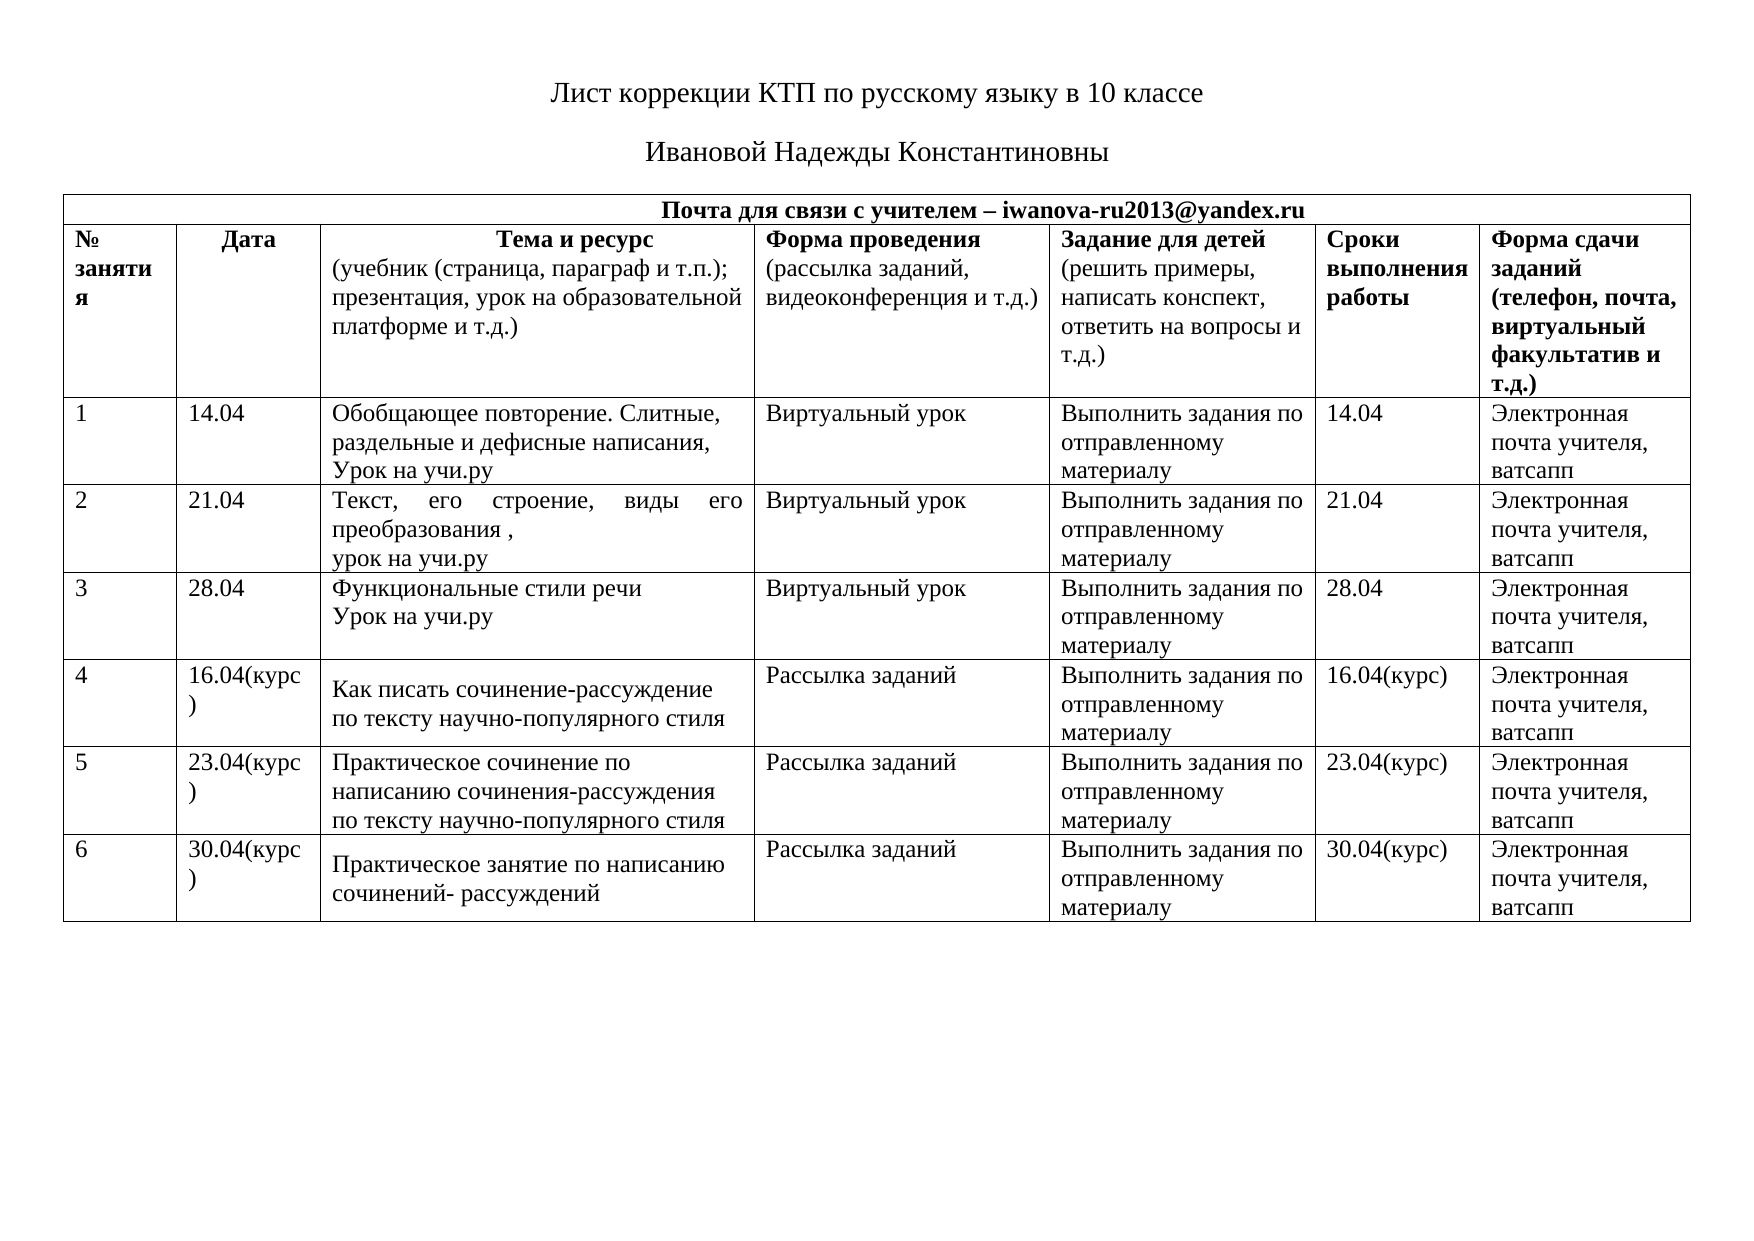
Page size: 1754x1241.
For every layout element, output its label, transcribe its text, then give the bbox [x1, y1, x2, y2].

table_cell Выполнить задания по отправленному материалу [1050, 747, 1315, 833]
table_cell Текст, его строение, виды его преобразования , урок на учи.ру [321, 485, 754, 572]
table_cell Выполнить задания по отправленному материалу [1050, 660, 1315, 746]
table_cell Виртуальный урок [755, 485, 1049, 572]
table_cell 28.04 [1316, 573, 1479, 659]
table_cell 16.04(курс) [1316, 660, 1479, 746]
table_cell Практическое сочинение по написанию сочинения-рассуждения по тексту научно-популярного стиля [321, 747, 754, 833]
table_cell Электронная почта учителя, ватсапп [1480, 747, 1690, 833]
table_cell Выполнить задания по отправленному материалу [1050, 835, 1315, 921]
table_cell Выполнить задания по отправленному материалу [1050, 573, 1315, 659]
table_cell Виртуальный урок [755, 573, 1049, 659]
table_cell Форма проведения (рассылка заданий, видеоконференция и т.д.) [755, 225, 1049, 397]
table_cell Как писать сочинение-рассуждение по тексту научно-популярного стиля [321, 660, 754, 746]
table_cell Рассылка заданий [755, 747, 1049, 833]
table_cell Электронная почта учителя, ватсапп [1480, 835, 1690, 921]
table_cell 3 [64, 573, 176, 659]
table_cell Обобщающее повторение. Слитные, раздельные и дефисные написания, Урок на учи.ру [321, 398, 754, 484]
table_cell 21.04 [1316, 485, 1479, 572]
table_cell 1 [64, 398, 176, 484]
table_header Почта для связи с учителем – iwanova-ru2013@yandex.ru [64, 195, 1690, 223]
table_cell Форма сдачи заданий (телефон, почта, виртуальный факультатив и т.д.) [1480, 225, 1690, 397]
table_cell Сроки выполнения работы [1316, 225, 1479, 397]
table_cell 6 [64, 835, 176, 921]
table_cell Дата [177, 225, 320, 397]
table_cell Виртуальный урок [755, 398, 1049, 484]
table_cell № занятия [64, 225, 176, 397]
table_cell 28.04 [177, 573, 320, 659]
text Лист коррекции КТП по русскому языку в 10 классе [75, 75, 1679, 108]
table_cell Электронная почта учителя, ватсапп [1480, 660, 1690, 746]
table_cell Электронная почта учителя, ватсапп [1480, 573, 1690, 659]
table_cell Тема и ресурс (учебник (страница, параграф и т.п.); презентация, урок на образовательной платформе и т.д.) [321, 225, 754, 397]
table_cell Функциональные стили речи Урок на учи.ру [321, 573, 754, 659]
table_cell 30.04(курс) [177, 835, 320, 921]
table_cell Выполнить задания по отправленному материалу [1050, 485, 1315, 572]
table_cell 23.04(курс) [1316, 747, 1479, 833]
table_cell Выполнить задания по отправленному материалу [1050, 398, 1315, 484]
table_cell Задание для детей (решить примеры, написать конспект, ответить на вопросы и т.д.) [1050, 225, 1315, 397]
table_cell 30.04(курс) [1316, 835, 1479, 921]
table_cell 4 [64, 660, 176, 746]
table_cell 2 [64, 485, 176, 572]
table_cell 14.04 [1316, 398, 1479, 484]
table_cell 14.04 [177, 398, 320, 484]
table_cell Рассылка заданий [755, 835, 1049, 921]
table_cell Рассылка заданий [755, 660, 1049, 746]
table_cell Практическое занятие по написанию сочинений- рассуждений [321, 835, 754, 921]
table_cell Электронная почта учителя, ватсапп [1480, 485, 1690, 572]
table_cell 21.04 [177, 485, 320, 572]
table_cell 23.04(курс) [177, 747, 320, 833]
table_cell 5 [64, 747, 176, 833]
table_cell Электронная почта учителя, ватсапп [1480, 398, 1690, 484]
table_cell 16.04(курс) [177, 660, 320, 746]
text Ивановой Надежды Константиновны [75, 134, 1679, 168]
